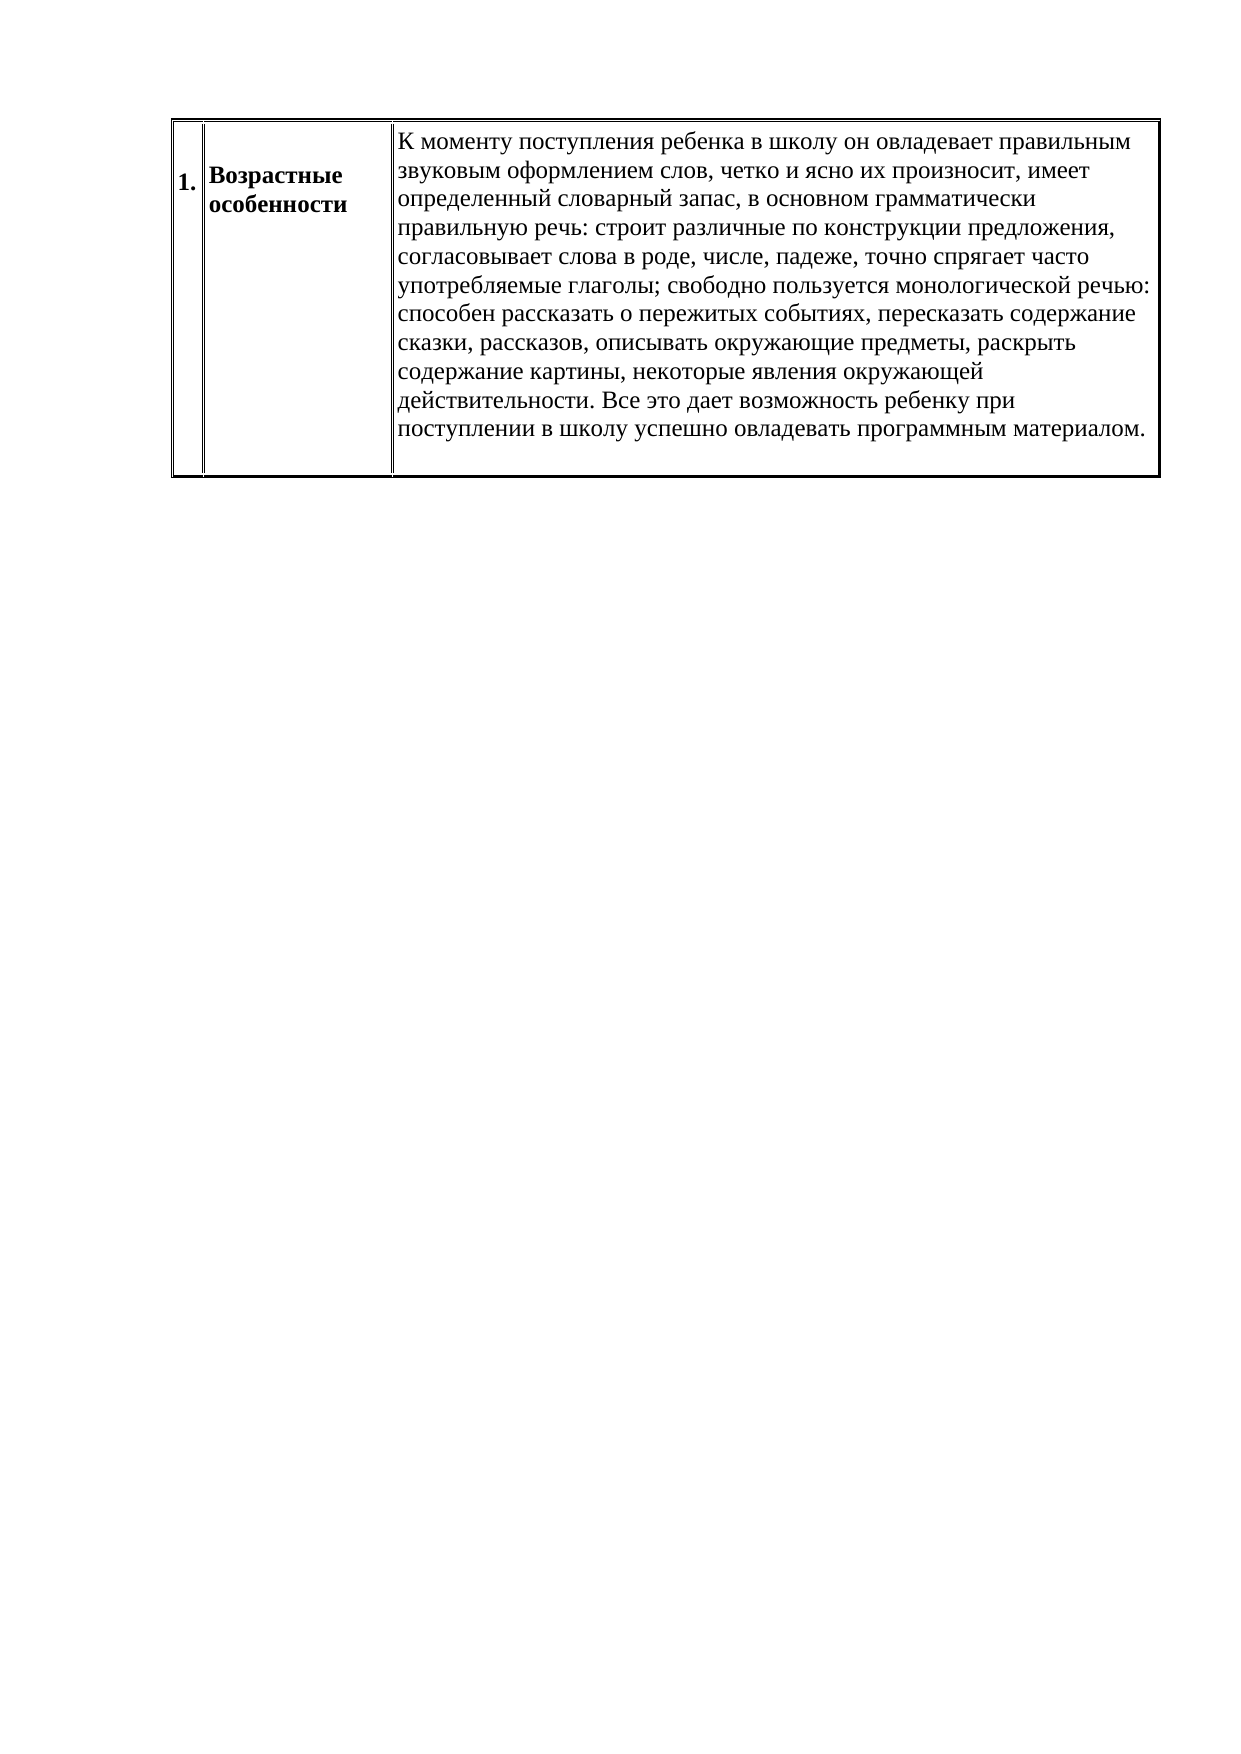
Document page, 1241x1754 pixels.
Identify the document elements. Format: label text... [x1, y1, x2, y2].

table_header 1. [174, 122, 204, 475]
table_header К моменту поступления ребенка в школу он овладевает правильным звуковым оформлением слов, четко и ясно их произносит, имеет определенный словарный запас, в основном грамматически правильную речь: строит различные по конструкции предложения, согласовывает слова в роде, числе, падеже, точно спрягает часто употребляемые глаголы; свободно пользуется монологической речью: способен рассказать о пережитых событиях, пересказать содержание сказки, рассказов, описывать окружающие предметы, раскрыть содержание картины, некоторые явления окружающей действительности. Все это дает возможность ребенку при поступлении в школу успешно овладевать программным материалом. [393, 122, 1158, 475]
table_header Возрастные особенности [204, 122, 393, 475]
